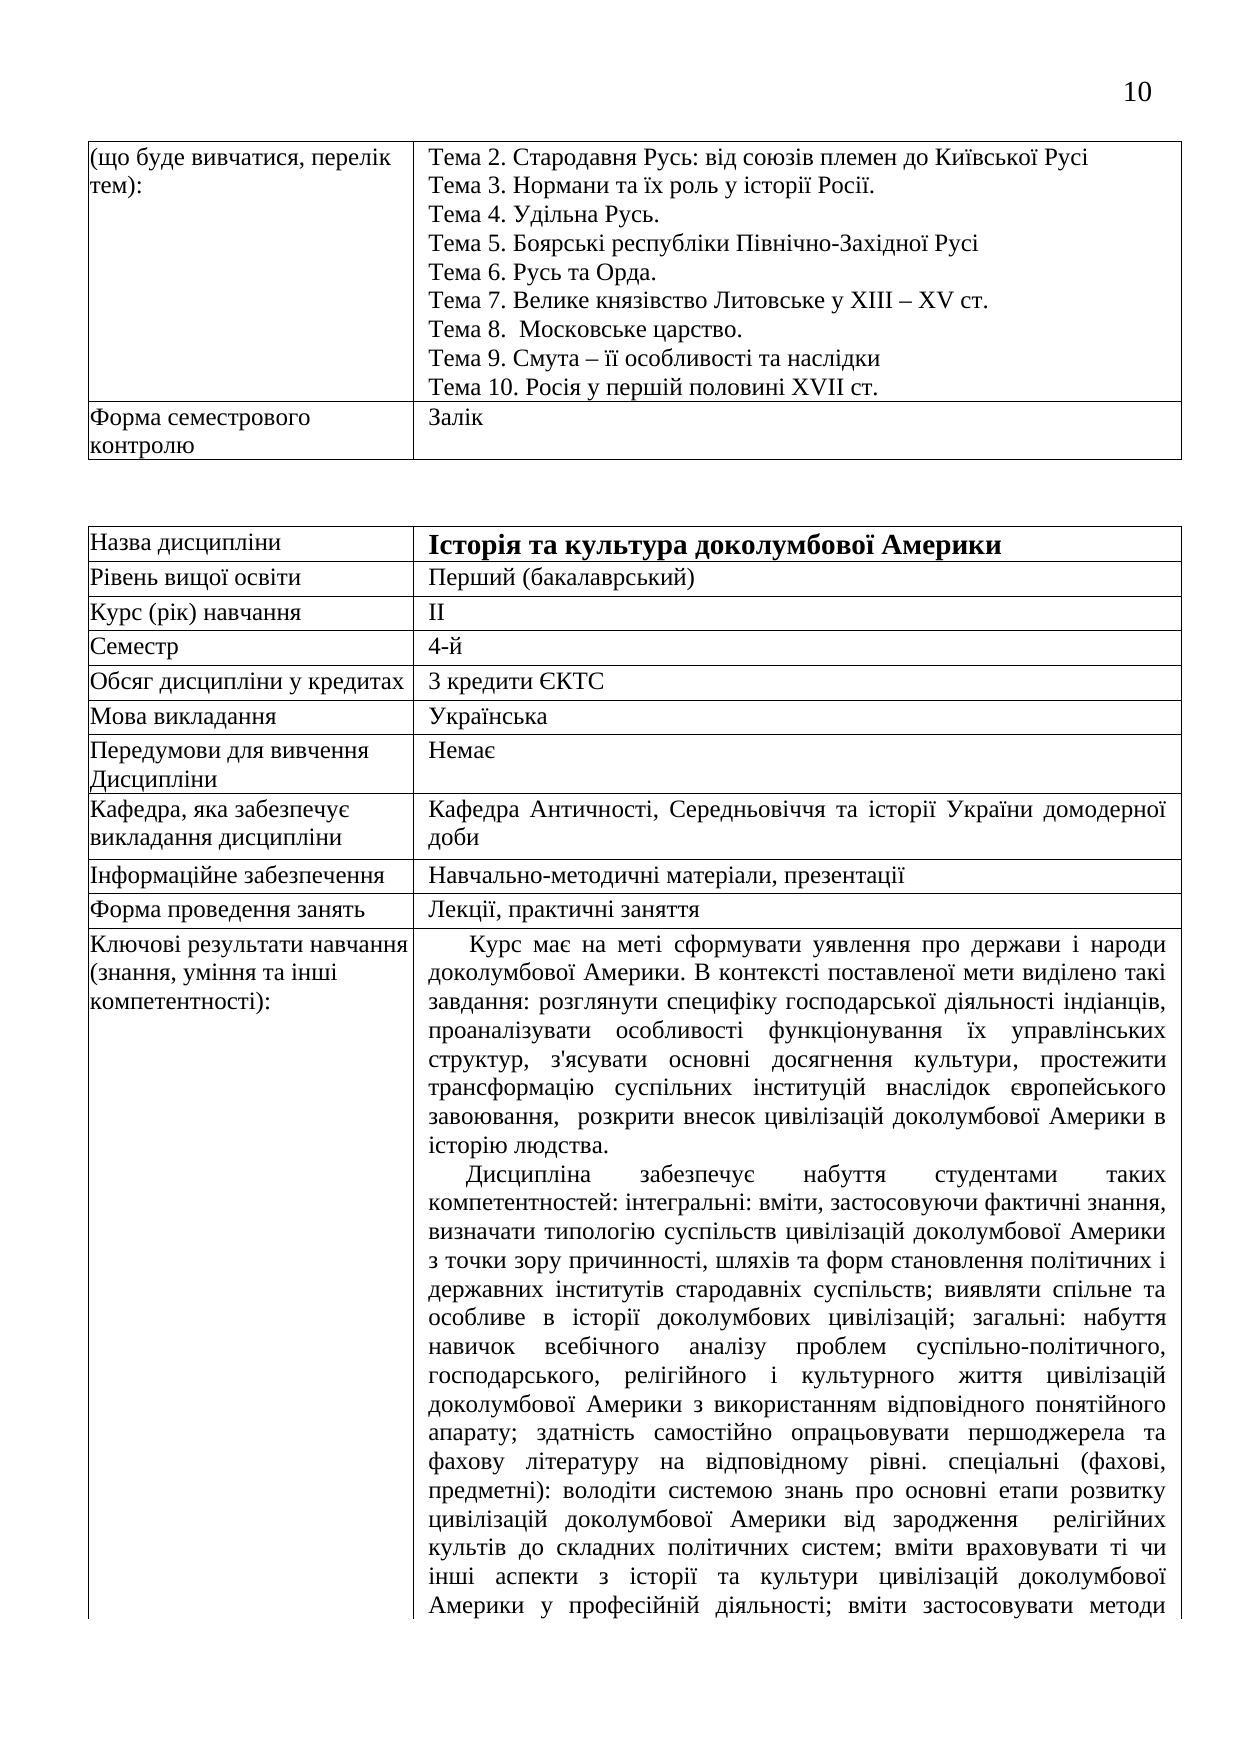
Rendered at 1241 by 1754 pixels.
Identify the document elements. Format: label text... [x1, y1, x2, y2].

table_cell ІІ [414, 597, 1181, 630]
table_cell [89, 929, 413, 1619]
table_cell Обсяг дисципліни у кредитах [89, 666, 413, 700]
table_header Назва дисципліни [89, 527, 413, 561]
table_cell Лекції, практичні заняття [414, 894, 1181, 928]
table_cell Перший (бакалаврський) [414, 562, 1181, 596]
table_cell Інформаційне забезпечення [89, 860, 413, 893]
table_cell Передумови для вивчення Дисципліни [89, 735, 413, 793]
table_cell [414, 142, 1181, 401]
table_cell 3 кредити ЄКТС [414, 666, 1181, 700]
table_cell 4-й [414, 631, 1181, 665]
table_cell Рівень вищої освіти [89, 562, 413, 596]
table_cell Форма семестрового контролю [89, 402, 413, 459]
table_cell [89, 142, 413, 401]
table_header Історія та культура доколумбової Америки [414, 527, 1181, 561]
table_cell Кафедра Античності, Середньовіччя та історії України домодерної доби [414, 794, 1181, 859]
table_cell Форма проведення занять [89, 894, 413, 928]
table_cell Залік [414, 402, 1181, 459]
table_cell Навчально-методичні матеріали, презентації [414, 860, 1181, 893]
table_cell Кафедра, яка забезпечує викладання дисципліни [89, 794, 413, 859]
table_cell Семестр [89, 631, 413, 665]
table_cell Українська [414, 701, 1181, 734]
table_cell Мова викладання [89, 701, 413, 734]
table_cell Курс (рік) навчання [89, 597, 413, 630]
table_cell Немає [414, 735, 1181, 793]
